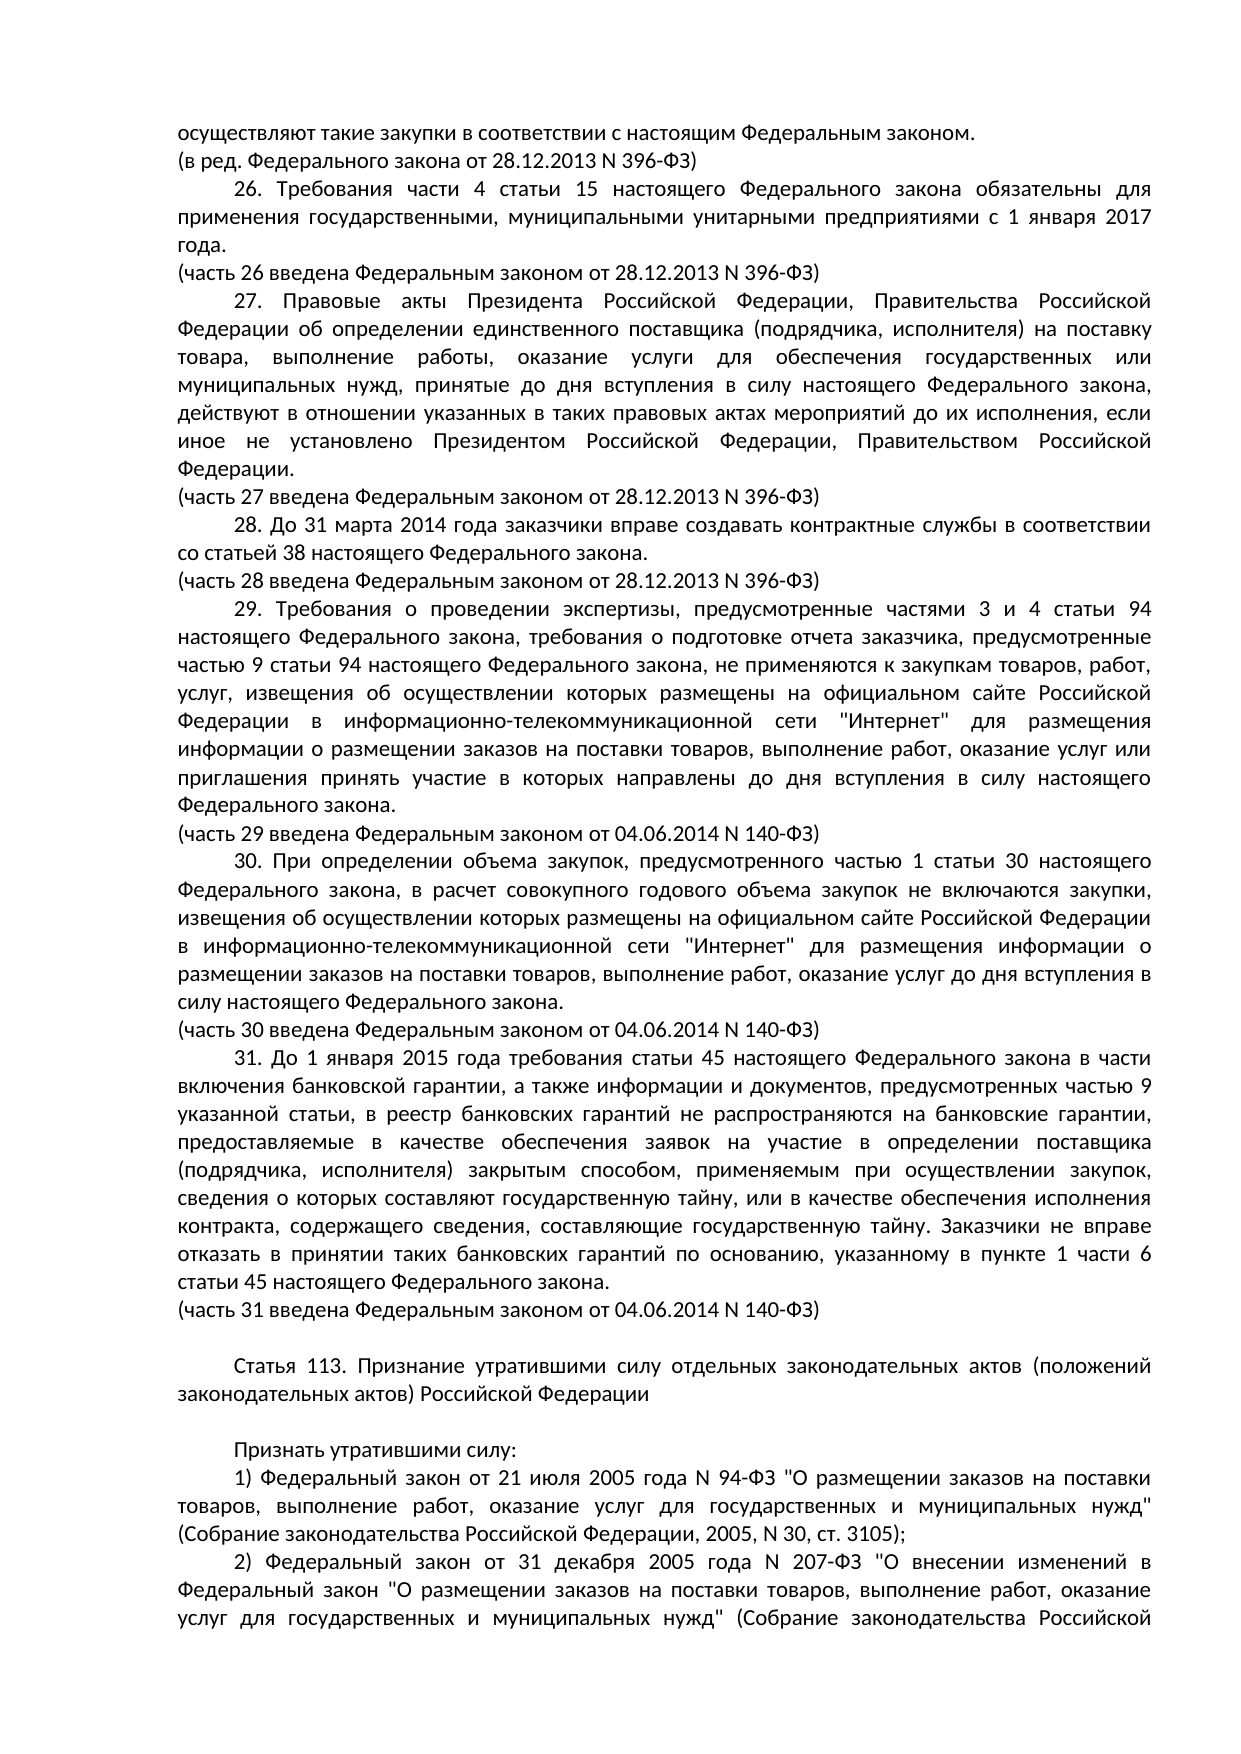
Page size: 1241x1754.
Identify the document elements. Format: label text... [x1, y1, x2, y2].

text Статья 113. Признание утратившими силу отдельных законодательных актов (положений законодательных актов) Российской Федерации [177, 1351, 1152, 1407]
text (часть 26 введена Федеральным законом от 28.12.2013 N 396-ФЗ) [177, 258, 1152, 286]
text (в ред. Федерального закона от 28.12.2013 N 396-ФЗ) [177, 146, 1152, 174]
text 30. При определении объема закупок, предусмотренного частью 1 статьи 30 настоящего Федерального закона, в расчет совокупного годового объема закупок не включаются закупки, извещения об осуществлении которых размещены на официальном сайте Российской Федерации в информационно-телекоммуникационной сети "Интернет" для размещения информации о размещении заказов на поставки товаров, выполнение работ, оказание услуг до дня вступления в силу настоящего Федерального закона. [177, 847, 1152, 1015]
text (часть 27 введена Федеральным законом от 28.12.2013 N 396-ФЗ) [177, 482, 1152, 510]
text 29. Требования о проведении экспертизы, предусмотренные частями 3 и 4 статьи 94 настоящего Федерального закона, требования о подготовке отчета заказчика, предусмотренные частью 9 статьи 94 настоящего Федерального закона, не применяются к закупкам товаров, работ, услуг, извещения об осуществлении которых размещены на официальном сайте Российской Федерации в информационно-телекоммуникационной сети "Интернет" для размещения информации о размещении заказов на поставки товаров, выполнение работ, оказание услуг или приглашения принять участие в которых направлены до дня вступления в силу настоящего Федерального закона. [177, 594, 1152, 819]
text 1) Федеральный закон от 21 июля 2005 года N 94-ФЗ "О размещении заказов на поставки товаров, выполнение работ, оказание услуг для государственных и муниципальных нужд" (Собрание законодательства Российской Федерации, 2005, N 30, ст. 3105); [177, 1463, 1152, 1547]
text 31. До 1 января 2015 года требования статьи 45 настоящего Федерального закона в части включения банковской гарантии, а также информации и документов, предусмотренных частью 9 указанной статьи, в реестр банковских гарантий не распространяются на банковские гарантии, предоставляемые в качестве обеспечения заявок на участие в определении поставщика (подрядчика, исполнителя) закрытым способом, применяемым при осуществлении закупок, сведения о которых составляют государственную тайну, или в качестве обеспечения исполнения контракта, содержащего сведения, составляющие государственную тайну. Заказчики не вправе отказать в принятии таких банковских гарантий по основанию, указанному в пункте 1 части 6 статьи 45 настоящего Федерального закона. [177, 1043, 1152, 1295]
text (часть 30 введена Федеральным законом от 04.06.2014 N 140-ФЗ) [177, 1015, 1152, 1043]
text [177, 118, 1152, 146]
text (часть 31 введена Федеральным законом от 04.06.2014 N 140-ФЗ) [177, 1295, 1152, 1323]
text Признать утратившими силу: [177, 1435, 1152, 1463]
text (часть 28 введена Федеральным законом от 28.12.2013 N 396-ФЗ) [177, 566, 1152, 594]
text (часть 29 введена Федеральным законом от 04.06.2014 N 140-ФЗ) [177, 819, 1152, 847]
text 27. Правовые акты Президента Российской Федерации, Правительства Российской Федерации об определении единственного поставщика (подрядчика, исполнителя) на поставку товара, выполнение работы, оказание услуги для обеспечения государственных или муниципальных нужд, принятые до дня вступления в силу настоящего Федерального закона, действуют в отношении указанных в таких правовых актах мероприятий до их исполнения, если иное не установлено Президентом Российской Федерации, Правительством Российской Федерации. [177, 286, 1152, 482]
text 26. Требования части 4 статьи 15 настоящего Федерального закона обязательны для применения государственными, муниципальными унитарными предприятиями с 1 января 2017 года. [177, 174, 1152, 258]
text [177, 1547, 1152, 1631]
text 28. До 31 марта 2014 года заказчики вправе создавать контрактные службы в соответствии со статьей 38 настоящего Федерального закона. [177, 510, 1152, 566]
